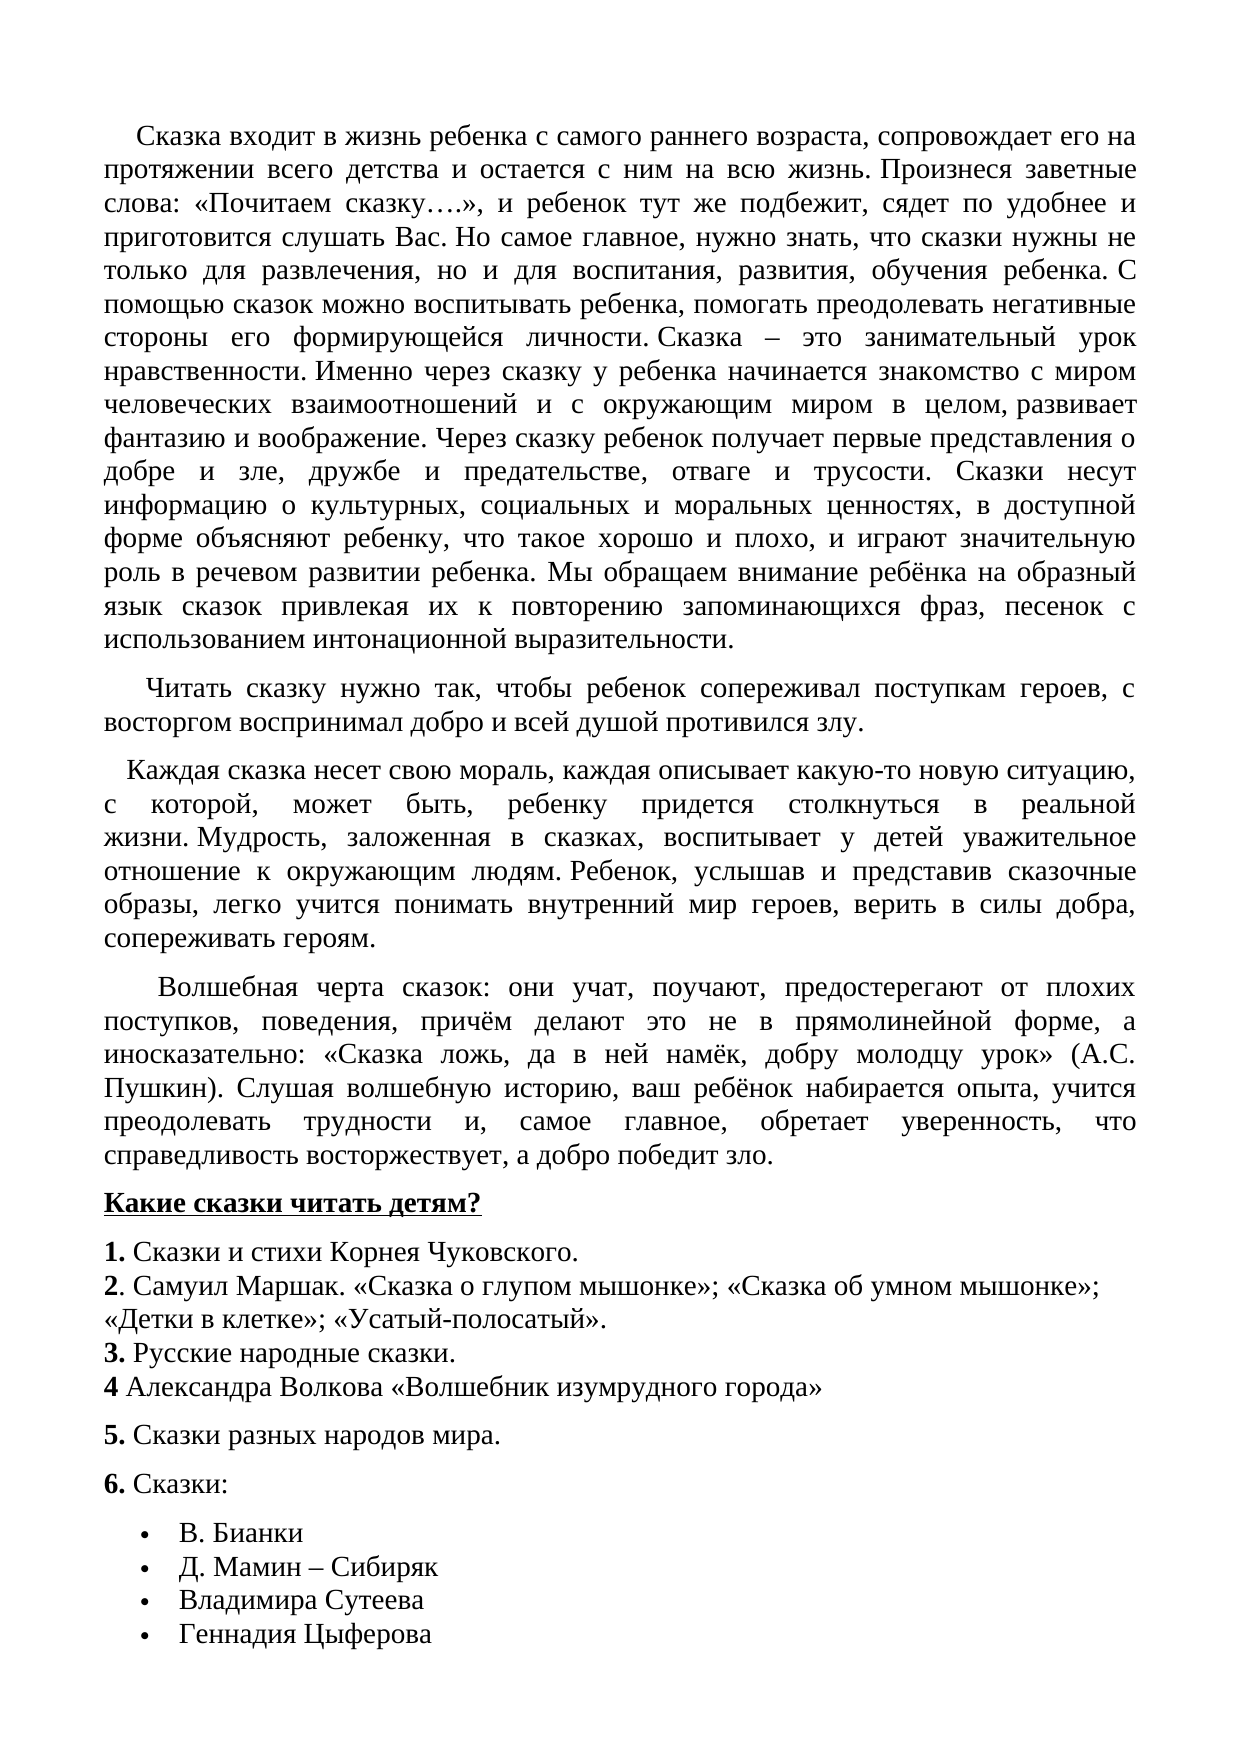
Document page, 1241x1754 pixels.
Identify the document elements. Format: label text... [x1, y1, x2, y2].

text Читать сказку нужно так, чтобы ребенок сопереживал поступкам героев, с восторгом воспринимал добро и всей душой противился злу. [103, 670, 1137, 737]
text Волшебная черта сказок: они учат, поучают, предостерегают от плохих поступков, поведения, причём делают это не в прямолинейной форме, а иносказательно: «Сказка ложь, да в ней намёк, добру молодцу урок» (А.С. Пушкин). Слушая волшебную историю, ваш ребёнок набирается опыта, учится преодолевать трудности и, самое главное, обретает уверенность, что справедливость восторжествует, а добро победит зло. [103, 969, 1137, 1170]
list В. Бианки [141, 1515, 1137, 1549]
text 6. Сказки: [103, 1466, 1137, 1500]
text Сказка входит в жизнь ребенка с самого раннего возраста, сопровождает его на протяжении всего детства и остается с ним на всю жизнь. Произнеся заветные слова: «Почитаем сказку….», и ребенок тут же подбежит, сядет по удобнее и приготовится слушать Вас. Но самое главное, нужно знать, что сказки нужны не только для развлечения, но и для воспитания, развития, обучения ребенка. С помощью сказок можно воспитывать ребенка, помогать преодолевать негативные стороны его формирующейся личности. Сказка – это занимательный урок нравственности. Именно через сказку у ребенка начинается знакомство с миром человеческих взаимоотношений и с окружающим миром в целом, развивает фантазию и воображение. Через сказку ребенок получает первые представления о добре и зле, дружбе и предательстве, отваге и трусости. Сказки несут информацию о культурных, социальных и моральных ценностях, в доступной форме объясняют ребенку, что такое хорошо и плохо, и играют значительную роль в речевом развитии ребенка. Мы обращаем внимание ребёнка на образный язык сказок привлекая их к повторению запоминающихся фраз, песенок с использованием интонационной выразительности. [103, 118, 1137, 655]
text Каждая сказка несет свою мораль, каждая описывает какую-то новую ситуацию, с которой, может быть, ребенку придется столкнуться в реальной жизни. Мудрость, заложенная в сказках, воспитывает у детей уважительное отношение к окружающим людям. Ребенок, услышав и представив сказочные образы, легко учится понимать внутренний мир героев, верить в силы добра, сопереживать героям. [103, 752, 1137, 954]
list Геннадия Цыферова [141, 1616, 1137, 1649]
text 5. Сказки разных народов мира. [103, 1417, 1137, 1451]
list Владимира Сутеева [141, 1582, 1137, 1616]
list Д. Мамин – Сибиряк [141, 1549, 1137, 1582]
text 1. Сказки и стихи Корнея Чуковского. 2. Самуил Маршак. «Сказка о глупом мышонке»; «Сказка об умном мышонке»; «Детки в клетке»; «Усатый-полосатый». 3. Русские народные сказки. 4 Александра Волкова «Волшебник изумрудного города» [103, 1234, 1137, 1402]
text Какие сказки читать детям? [103, 1186, 1137, 1219]
